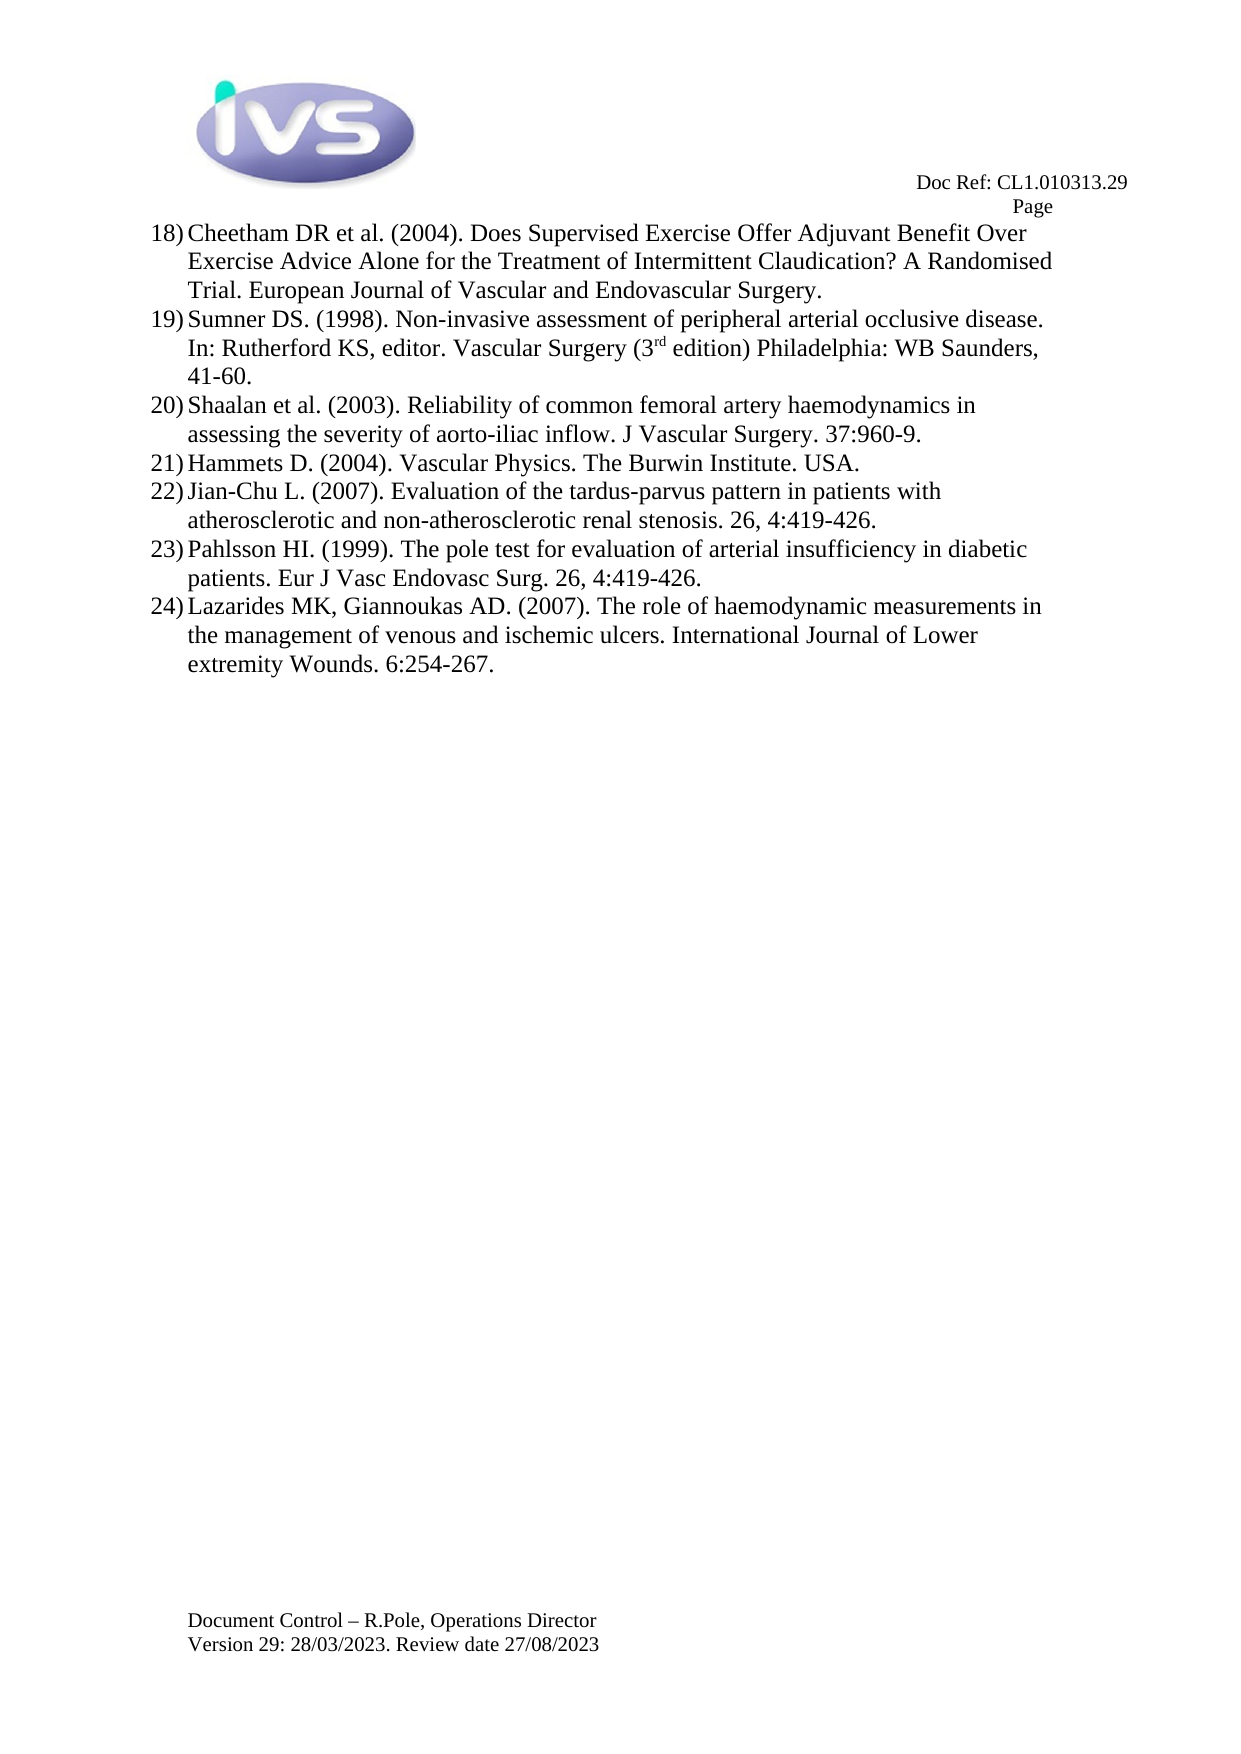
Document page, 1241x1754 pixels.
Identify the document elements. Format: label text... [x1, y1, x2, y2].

picture [187, 75, 416, 189]
list Sumner DS. (1998). Non-invasive assessment of peripheral arterial occlusive disease. In: Rutherford KS, editor. Vascular Surgery (3rd edition) Philadelphia: WB Saunders, 41-60. [150, 304, 1053, 390]
list Jian-Chu L. (2007). Evaluation of the tardus-parvus pattern in patients with atherosclerotic and non-atherosclerotic renal stenosis. 26, 4:419-426. [150, 476, 1053, 534]
list Shaalan et al. (2003). Reliability of common femoral artery haemodynamics in assessing the severity of aorto-iliac inflow. J Vascular Surgery. 37:960-9. [150, 390, 1053, 448]
list Hammets D. (2004). Vascular Physics. The Burwin Institute. USA. [150, 448, 1053, 476]
list Pahlsson HI. (1999). The pole test for evaluation of arterial insufficiency in diabetic patients. Eur J Vasc Endovasc Surg. 26, 4:419-426. [150, 534, 1053, 591]
list Lazarides MK, Giannoukas AD. (2007). The role of haemodynamic measurements in the management of venous and ischemic ulcers. International Journal of Lower extremity Wounds. 6:254-267. [150, 591, 1053, 678]
list Cheetham DR et al. (2004). Does Supervised Exercise Offer Adjuvant Benefit Over Exercise Advice Alone for the Treatment of Intermittent Claudication? A Randomised Trial. European Journal of Vascular and Endovascular Surgery. [150, 218, 1053, 304]
